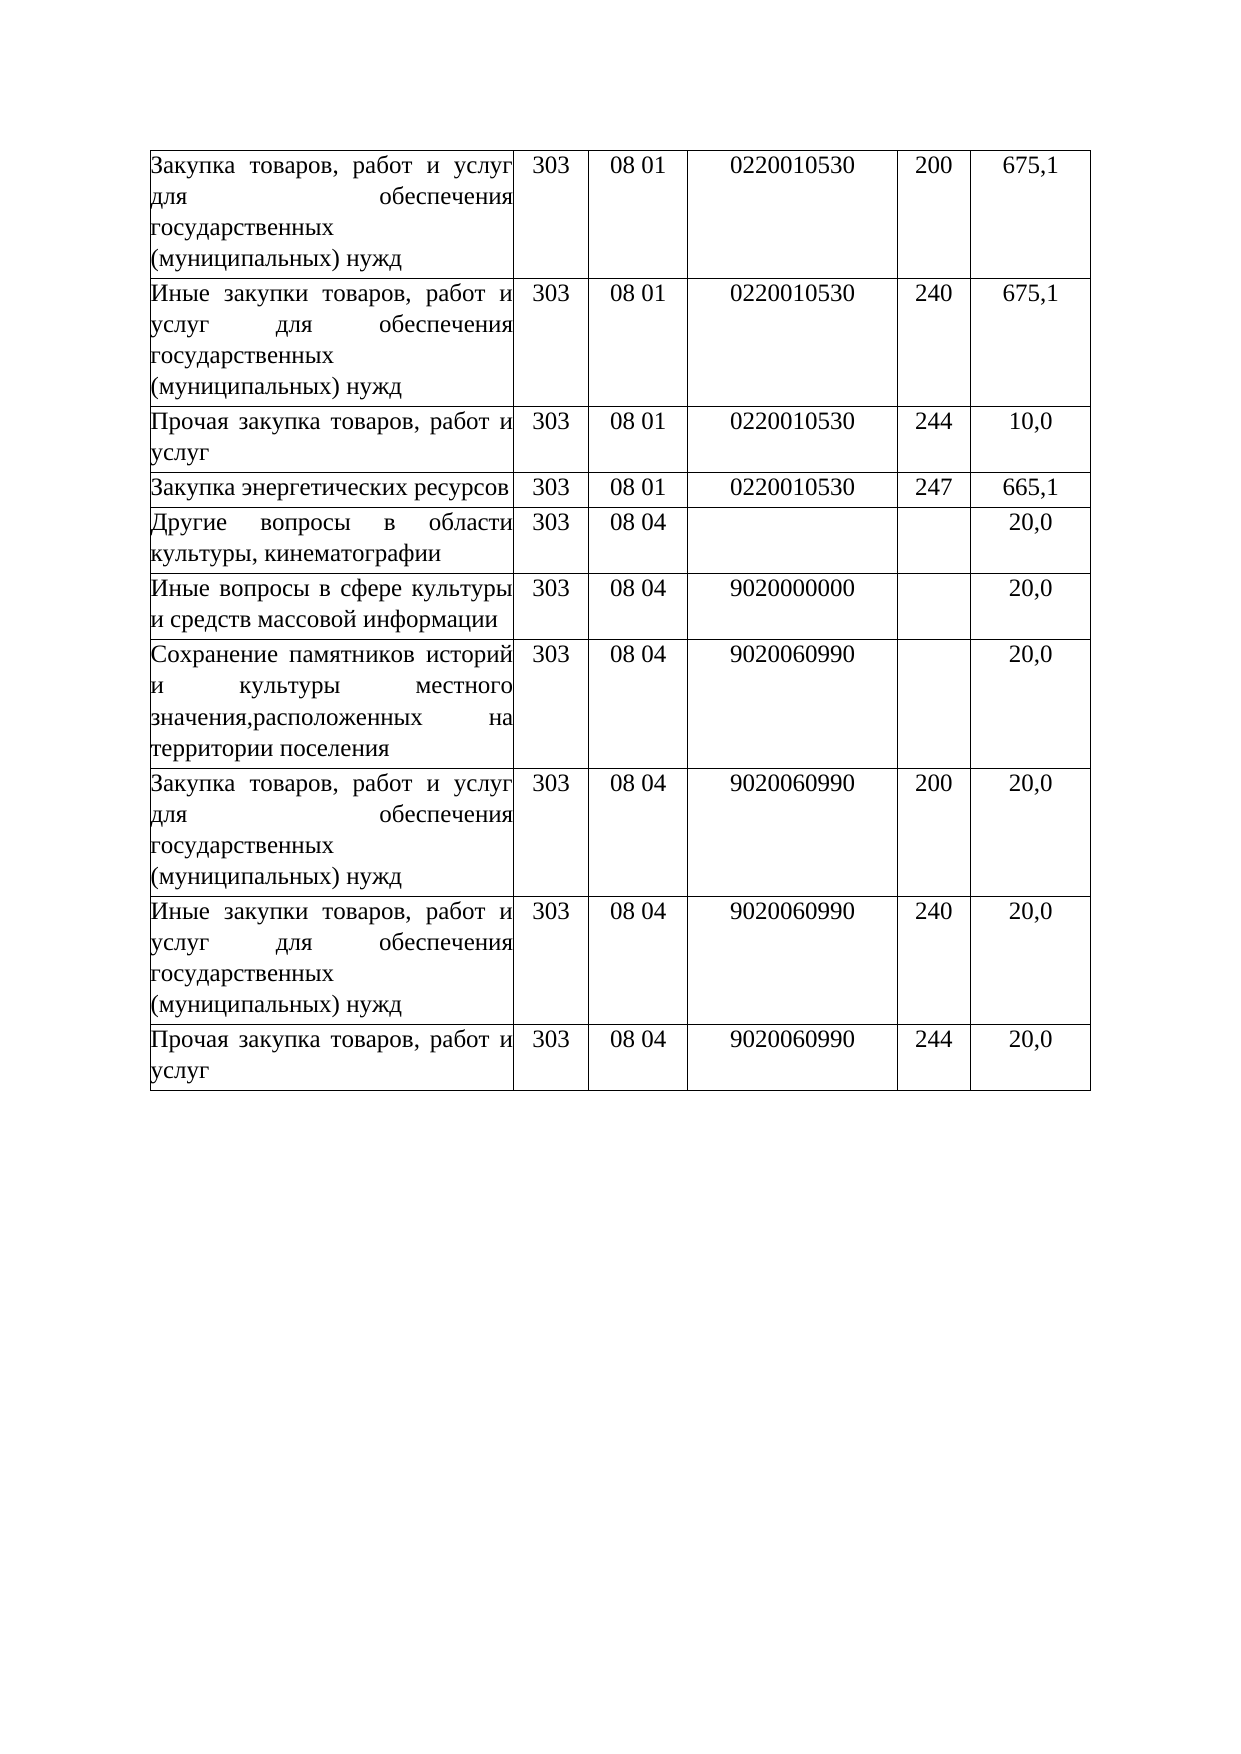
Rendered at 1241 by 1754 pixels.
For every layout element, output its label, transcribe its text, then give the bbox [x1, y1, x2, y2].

table_cell 08 01 [589, 151, 687, 278]
table_cell 303 [514, 407, 588, 472]
table_cell 20,0 [971, 640, 1090, 767]
table_cell 20,0 [971, 1025, 1090, 1090]
table_cell 08 04 [589, 897, 687, 1024]
table_cell Закупка энергетических ресурсов [151, 473, 513, 507]
table_cell 303 [514, 151, 588, 278]
table_cell 244 [898, 1025, 970, 1090]
table_cell 08 01 [589, 473, 687, 507]
table_cell Другие вопросы в области культуры, кинематографии [151, 508, 513, 573]
table_cell 20,0 [971, 574, 1090, 639]
table_cell 200 [898, 151, 970, 278]
table_cell 240 [898, 897, 970, 1024]
table_cell [898, 574, 970, 639]
table_cell 9020060990 [688, 1025, 897, 1090]
table_cell 20,0 [971, 508, 1090, 573]
table_cell [898, 508, 970, 573]
table_cell 08 01 [589, 279, 687, 406]
table_cell Закупка товаров, работ и услуг для обеспечения государственных (муниципальных) нужд [151, 151, 513, 278]
table_cell Иные закупки товаров, работ и услуг для обеспечения государственных (муниципальных) нужд [151, 279, 513, 406]
table_cell Иные закупки товаров, работ и услуг для обеспечения государственных (муниципальных) нужд [151, 897, 513, 1024]
table_cell 303 [514, 574, 588, 639]
table_cell 247 [898, 473, 970, 507]
table_cell Закупка товаров, работ и услуг для обеспечения государственных (муниципальных) нужд [151, 769, 513, 896]
table_cell 08 04 [589, 574, 687, 639]
table_cell 08 04 [589, 1025, 687, 1090]
table_cell [898, 640, 970, 767]
table_cell 303 [514, 1025, 588, 1090]
table_cell 303 [514, 508, 588, 573]
table_cell 244 [898, 407, 970, 472]
table_cell 08 04 [589, 640, 687, 767]
table_cell 10,0 [971, 407, 1090, 472]
table_cell 303 [514, 473, 588, 507]
table_cell Иные вопросы в сфере культуры и средств массовой информации [151, 574, 513, 639]
table_cell 08 04 [589, 769, 687, 896]
table_cell 9020000000 [688, 574, 897, 639]
table_cell 303 [514, 640, 588, 767]
table_cell Прочая закупка товаров, работ и услуг [151, 407, 513, 472]
table_cell 9020060990 [688, 640, 897, 767]
table_cell 9020060990 [688, 769, 897, 896]
table_cell 303 [514, 897, 588, 1024]
table_cell Сохранение памятников историй и культуры местного значения,расположенных на территории поселения [151, 640, 513, 767]
table_cell 675,1 [971, 151, 1090, 278]
table_cell 0220010530 [688, 151, 897, 278]
table_cell [688, 508, 897, 573]
table_cell 0220010530 [688, 279, 897, 406]
table_cell 675,1 [971, 279, 1090, 406]
table_cell 20,0 [971, 897, 1090, 1024]
table_cell 303 [514, 279, 588, 406]
table_cell 200 [898, 769, 970, 896]
table_cell 0220010530 [688, 407, 897, 472]
table_cell 0220010530 [688, 473, 897, 507]
table_cell 240 [898, 279, 970, 406]
table_cell 665,1 [971, 473, 1090, 507]
table_cell 303 [514, 769, 588, 896]
table_cell 08 04 [589, 508, 687, 573]
table_cell 08 01 [589, 407, 687, 472]
table_cell Прочая закупка товаров, работ и услуг [151, 1025, 513, 1090]
table_cell 20,0 [971, 769, 1090, 896]
table_cell 9020060990 [688, 897, 897, 1024]
